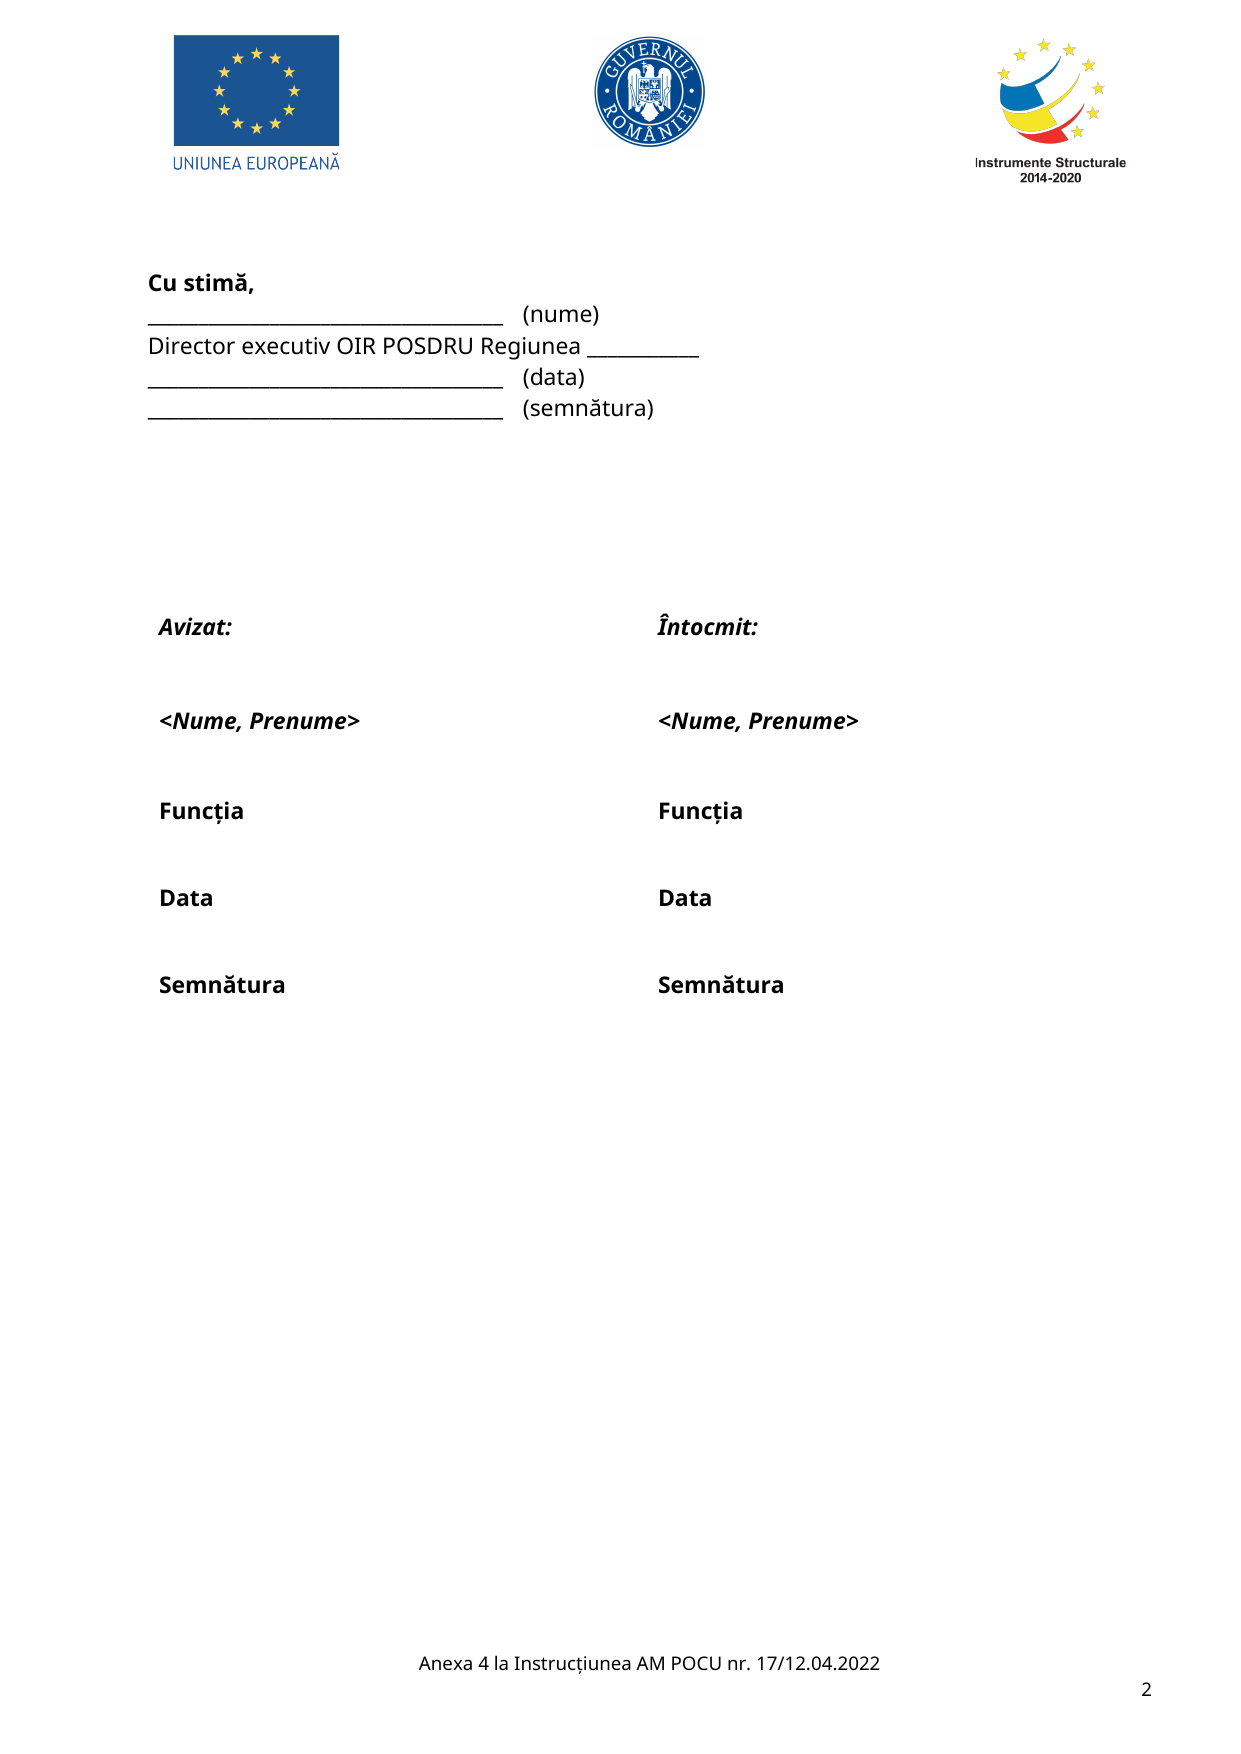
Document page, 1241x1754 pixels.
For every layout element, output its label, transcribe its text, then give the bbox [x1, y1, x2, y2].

table_header Întocmit: [647, 580, 1145, 673]
table_cell Funcția [148, 767, 647, 854]
table_header Avizat: [148, 580, 647, 673]
table_cell <Nume, Prenume> [647, 673, 1145, 767]
picture [975, 35, 1126, 186]
table_cell Data [148, 854, 647, 941]
text ___________________________________ (data) [148, 361, 1152, 392]
text Cu stimă, [148, 267, 1152, 298]
table_cell <Nume, Prenume> [148, 673, 647, 767]
table_cell Data [647, 854, 1145, 941]
picture [593, 35, 706, 148]
text ___________________________________ (semnătura) [148, 392, 1152, 423]
text ___________________________________ (nume) [148, 298, 1152, 329]
text Director executiv OIR POSDRU Regiunea ___________ [148, 329, 1152, 361]
table_cell Semnătura [647, 941, 1145, 1028]
picture [173, 35, 340, 170]
table_cell Semnătura [148, 941, 647, 1028]
table_cell Funcția [647, 767, 1145, 854]
